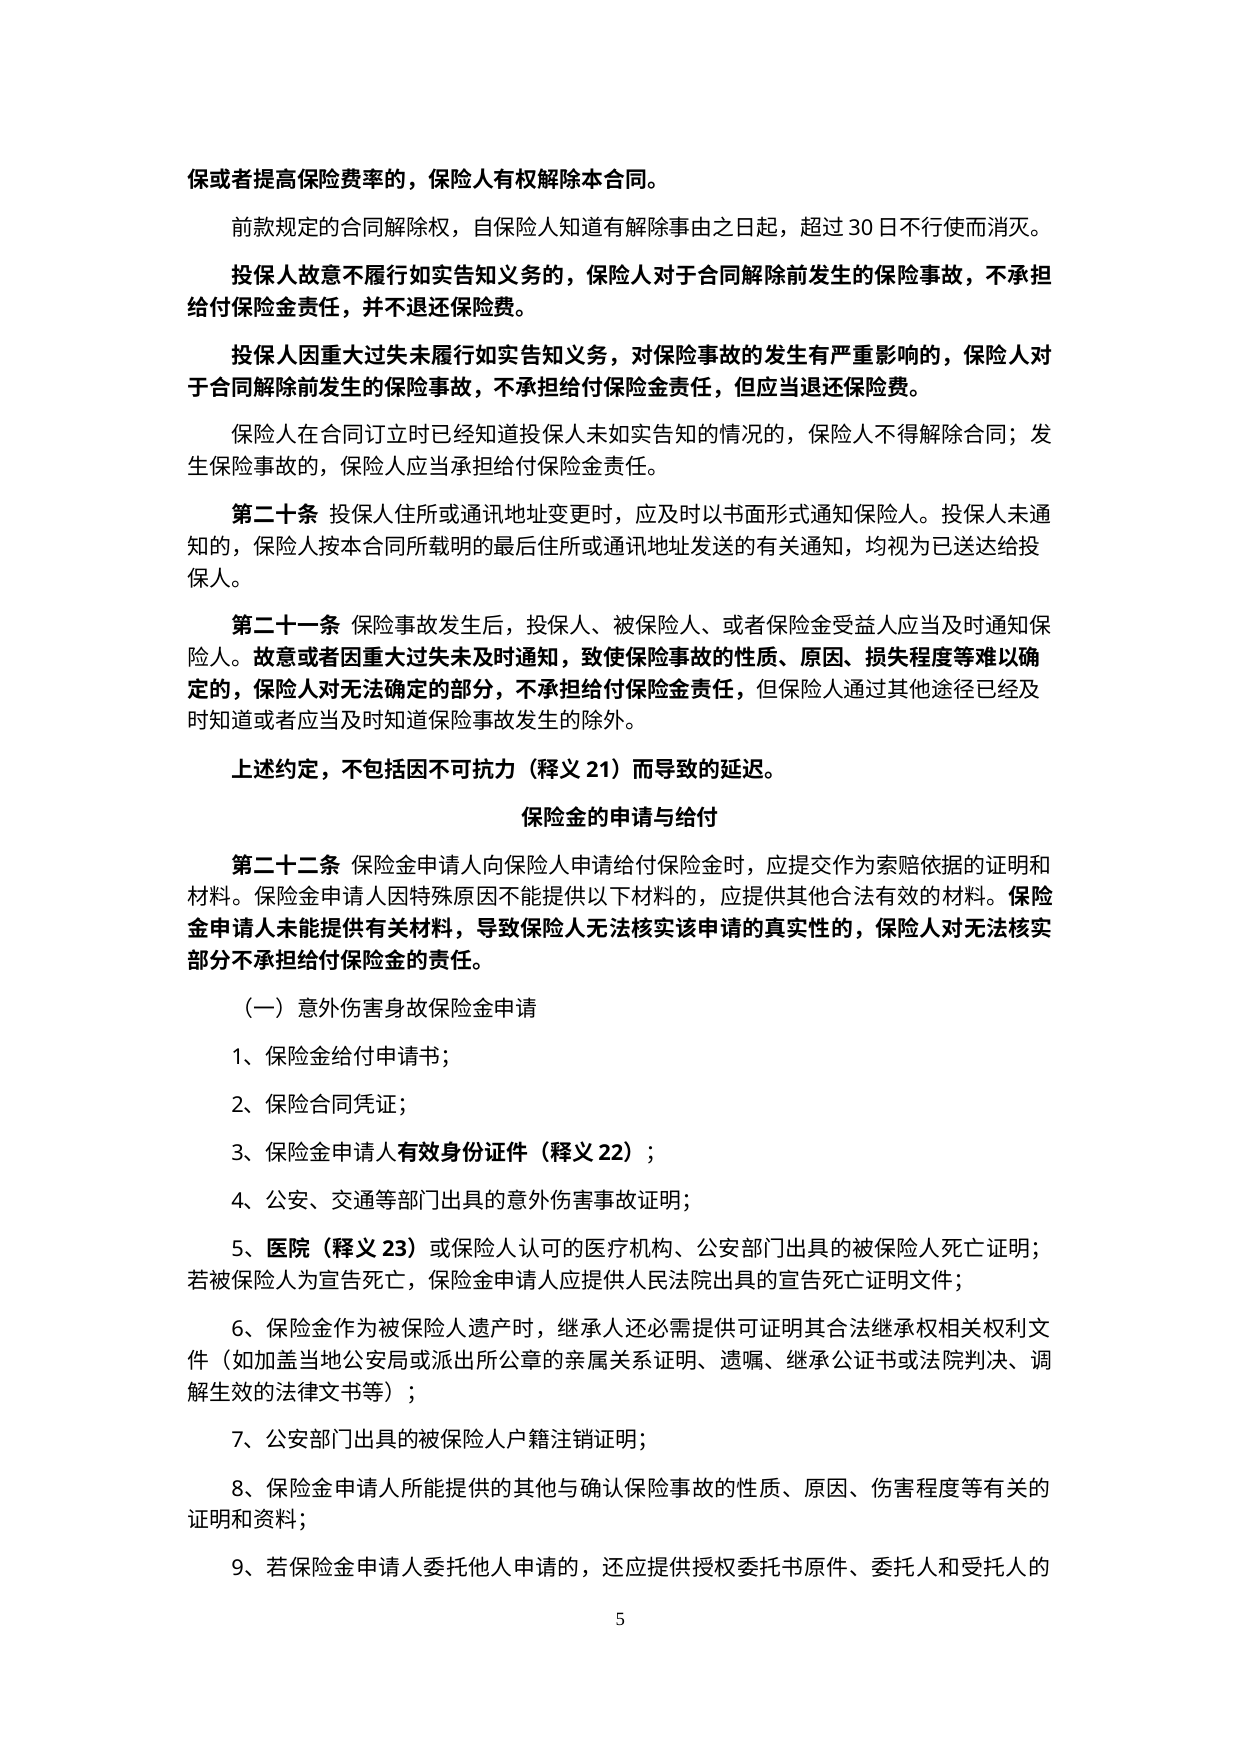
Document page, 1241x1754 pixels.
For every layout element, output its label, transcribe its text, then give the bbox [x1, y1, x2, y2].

list 1、保险金给付申请书； [187, 1039, 1053, 1071]
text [187, 162, 1053, 194]
text 8、保险金申请人所能提供的其他与确认保险事故的性质、原因、伤害程度等有关的证明和资料； [187, 1471, 1053, 1534]
text 保险人在合同订立时已经知道投保人未如实告知的情况的，保险人不得解除合同；发生保险事故的，保险人应当承担给付保险金责任。 [187, 417, 1053, 481]
text 3、保险金申请人有效身份证件（释义22）； [187, 1135, 1053, 1167]
list 意外伤害身故保险金申请 [187, 991, 1053, 1022]
text 第二十一条 保险事故发生后，投保人、被保险人、或者保险金受益人应当及时通知保险人。故意或者因重大过失未及时通知，致使保险事故的性质、原因、损失程度等难以确定的，保险人对无法确定的部分，不承担给付保险金责任，但保险人通过其他途径已经及时知道或者应当及时知道保险事故发生的除外。 [187, 608, 1053, 735]
text 4、公安、交通等部门出具的意外伤害事故证明； [187, 1183, 1053, 1215]
text 第二十二条 保险金申请人向保险人申请给付保险金时，应提交作为索赔依据的证明和材料。保险金申请人因特殊原因不能提供以下材料的，应提供其他合法有效的材料。保险金申请人未能提供有关材料，导致保险人无法核实该申请的真实性的，保险人对无法核实部分不承担给付保险金的责任。 [187, 848, 1053, 974]
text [187, 1550, 1053, 1582]
text 投保人因重大过失未履行如实告知义务，对保险事故的发生有严重影响的，保险人对于合同解除前发生的保险事故，不承担给付保险金责任，但应当退还保险费。 [187, 338, 1053, 401]
text 7、公安部门出具的被保险人户籍注销证明； [187, 1422, 1053, 1454]
text 5、医院（释义23）或保险人认可的医疗机构、公安部门出具的被保险人死亡证明；若被保险人为宣告死亡，保险金申请人应提供人民法院出具的宣告死亡证明文件； [187, 1231, 1053, 1295]
text 上述约定，不包括因不可抗力（释义21）而导致的延迟。 [187, 752, 1053, 783]
list 2、保险合同凭证； [187, 1087, 1053, 1119]
text 6、保险金作为被保险人遗产时，继承人还必需提供可证明其合法继承权相关权利文件（如加盖当地公安局或派出所公章的亲属关系证明、遗嘱、继承公证书或法院判决、调解生效的法律文书等）； [187, 1311, 1053, 1406]
text 前款规定的合同解除权，自保险人知道有解除事由之日起，超过30日不行使而消灭。 [187, 210, 1053, 242]
text 第二十条 投保人住所或通讯地址变更时，应及时以书面形式通知保险人。投保人未通知的，保险人按本合同所载明的最后住所或通讯地址发送的有关通知，均视为已送达给投保人。 [187, 497, 1053, 592]
text 保险金的申请与给付 [187, 800, 1053, 831]
text 投保人故意不履行如实告知义务的，保险人对于合同解除前发生的保险事故，不承担给付保险金责任，并不退还保险费。 [187, 258, 1053, 321]
